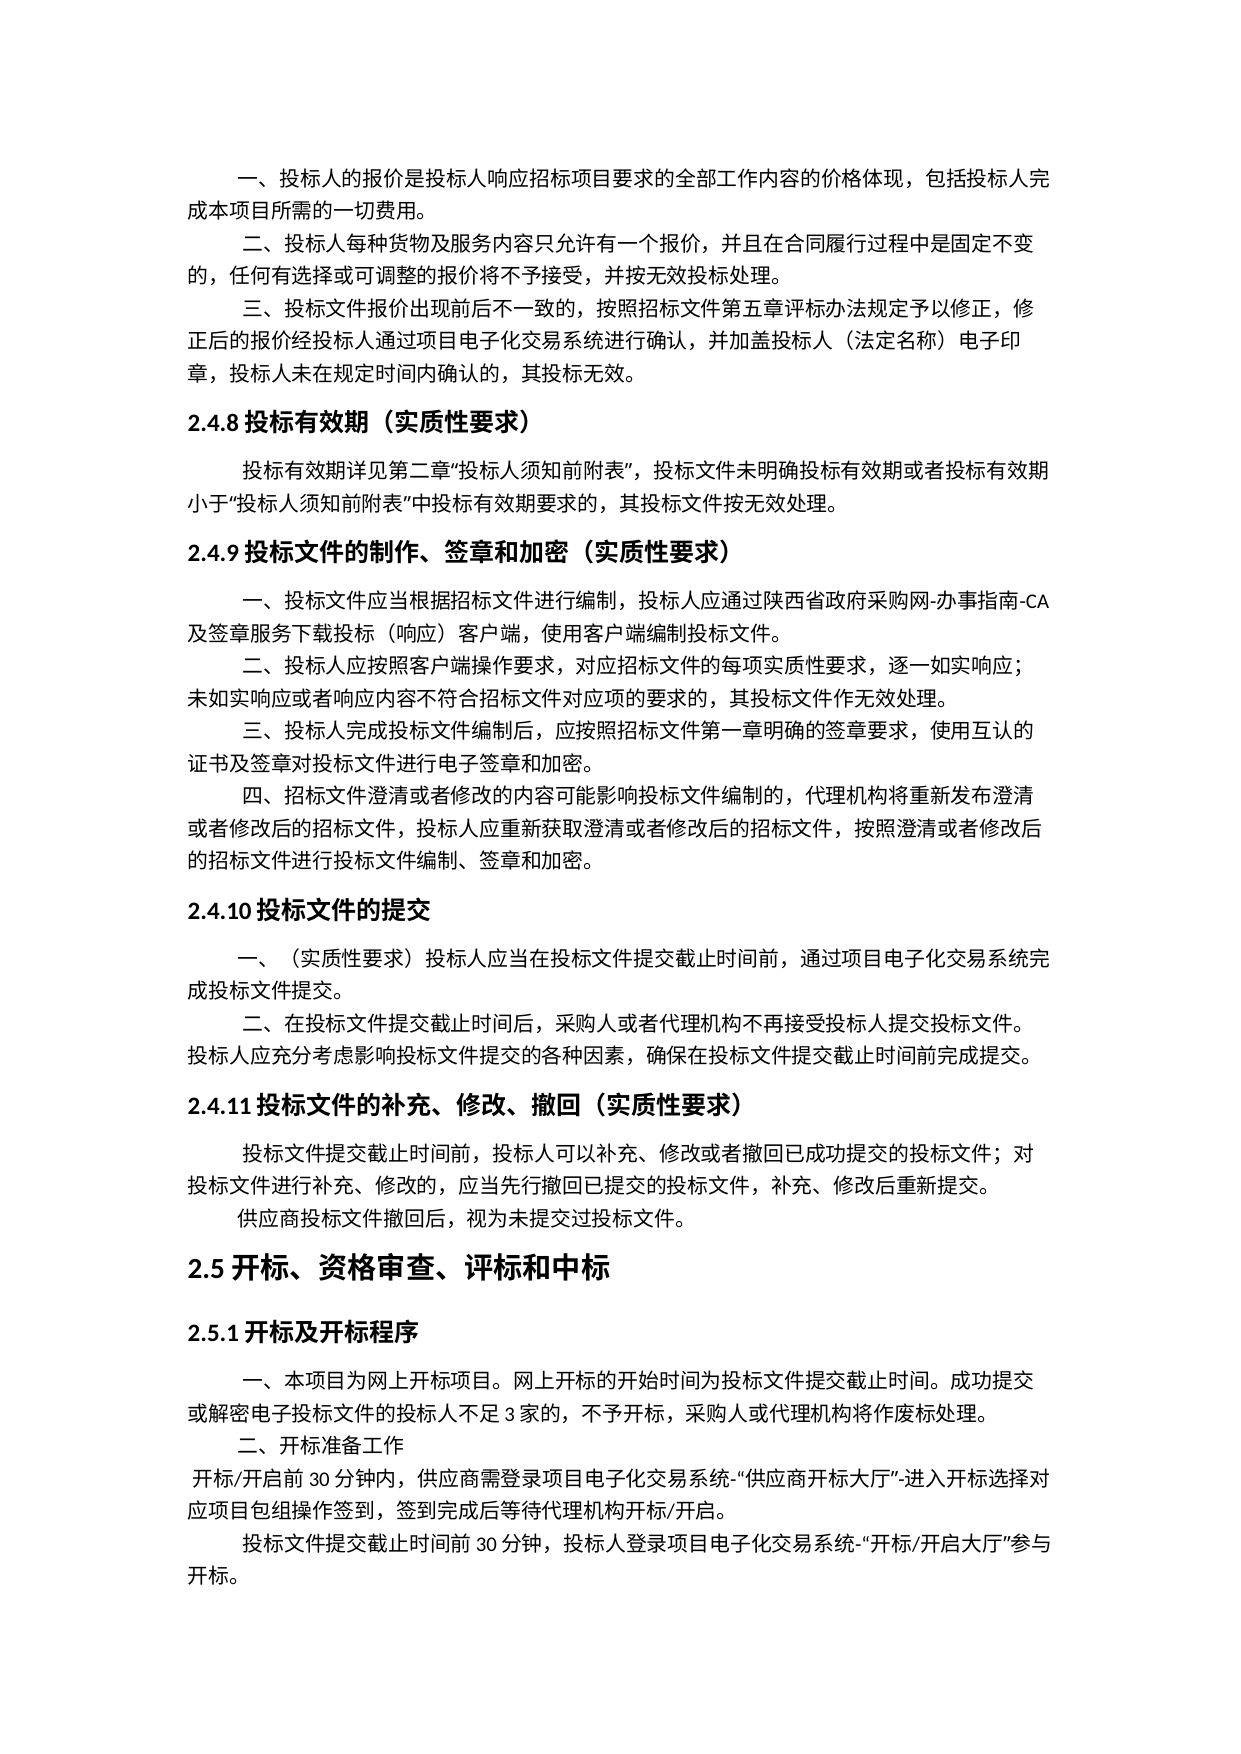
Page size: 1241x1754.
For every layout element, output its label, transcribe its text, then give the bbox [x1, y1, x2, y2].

text 一、本项目为网上开标项目。网上开标的开始时间为投标文件提交截止时间。成功提交或解密电子投标文件的投标人不足3家的，不予开标，采购人或代理机构将作废标处理。 [187, 1364, 1053, 1429]
text 二、投标人应按照客户端操作要求，对应招标文件的每项实质性要求，逐一如实响应；未如实响应或者响应内容不符合招标文件对应项的要求的，其投标文件作无效处理。 [187, 649, 1053, 714]
text 投标文件提交截止时间前，投标人可以补充、修改或者撤回已成功提交的投标文件；对投标文件进行补充、修改的，应当先行撤回已提交的投标文件，补充、修改后重新提交。 [187, 1137, 1053, 1202]
text 一、（实质性要求）投标人应当在投标文件提交截止时间前，通过项目电子化交易系统完成投标文件提交。 [187, 942, 1053, 1007]
text 2.5开标、资格审查、评标和中标 [187, 1234, 1053, 1299]
text 2.4.10投标文件的提交 [187, 877, 1053, 942]
text 一、投标文件应当根据招标文件进行编制，投标人应通过陕西省政府采购网-办事指南-CA及签章服务下载投标（响应）客户端，使用客户端编制投标文件。 [187, 584, 1053, 649]
text 2.4.11投标文件的补充、修改、撤回（实质性要求） [187, 1072, 1053, 1137]
text 开标/开启前30分钟内，供应商需登录项目电子化交易系统-“供应商开标大厅”-进入开标选择对应项目包组操作签到，签到完成后等待代理机构开标/开启。 [187, 1462, 1053, 1527]
text 二、在投标文件提交截止时间后，采购人或者代理机构不再接受投标人提交投标文件。投标人应充分考虑影响投标文件提交的各种因素，确保在投标文件提交截止时间前完成提交。 [187, 1007, 1053, 1072]
text 三、投标文件报价出现前后不一致的，按照招标文件第五章评标办法规定予以修正，修正后的报价经投标人通过项目电子化交易系统进行确认，并加盖投标人（法定名称）电子印章，投标人未在规定时间内确认的，其投标无效。 [187, 292, 1053, 389]
text 2.4.9投标文件的制作、签章和加密（实质性要求） [187, 519, 1053, 584]
text 二、开标准备工作 [187, 1429, 1053, 1462]
text 投标有效期详见第二章“投标人须知前附表”，投标文件未明确投标有效期或者投标有效期小于“投标人须知前附表”中投标有效期要求的，其投标文件按无效处理。 [187, 454, 1053, 519]
text 一、投标人的报价是投标人响应招标项目要求的全部工作内容的价格体现，包括投标人完成本项目所需的一切费用。 [187, 162, 1053, 227]
text 2.5.1开标及开标程序 [187, 1299, 1053, 1364]
text 2.4.8投标有效期（实质性要求） [187, 389, 1053, 454]
text 二、投标人每种货物及服务内容只允许有一个报价，并且在合同履行过程中是固定不变的，任何有选择或可调整的报价将不予接受，并按无效投标处理。 [187, 227, 1053, 292]
text 供应商投标文件撤回后，视为未提交过投标文件。 [187, 1202, 1053, 1234]
text 投标文件提交截止时间前30分钟，投标人登录项目电子化交易系统-“开标/开启大厅”参与开标。 [187, 1527, 1053, 1592]
text 三、投标人完成投标文件编制后，应按照招标文件第一章明确的签章要求，使用互认的证书及签章对投标文件进行电子签章和加密。 [187, 714, 1053, 779]
text 四、招标文件澄清或者修改的内容可能影响投标文件编制的，代理机构将重新发布澄清或者修改后的招标文件，投标人应重新获取澄清或者修改后的招标文件，按照澄清或者修改后的招标文件进行投标文件编制、签章和加密。 [187, 779, 1053, 877]
